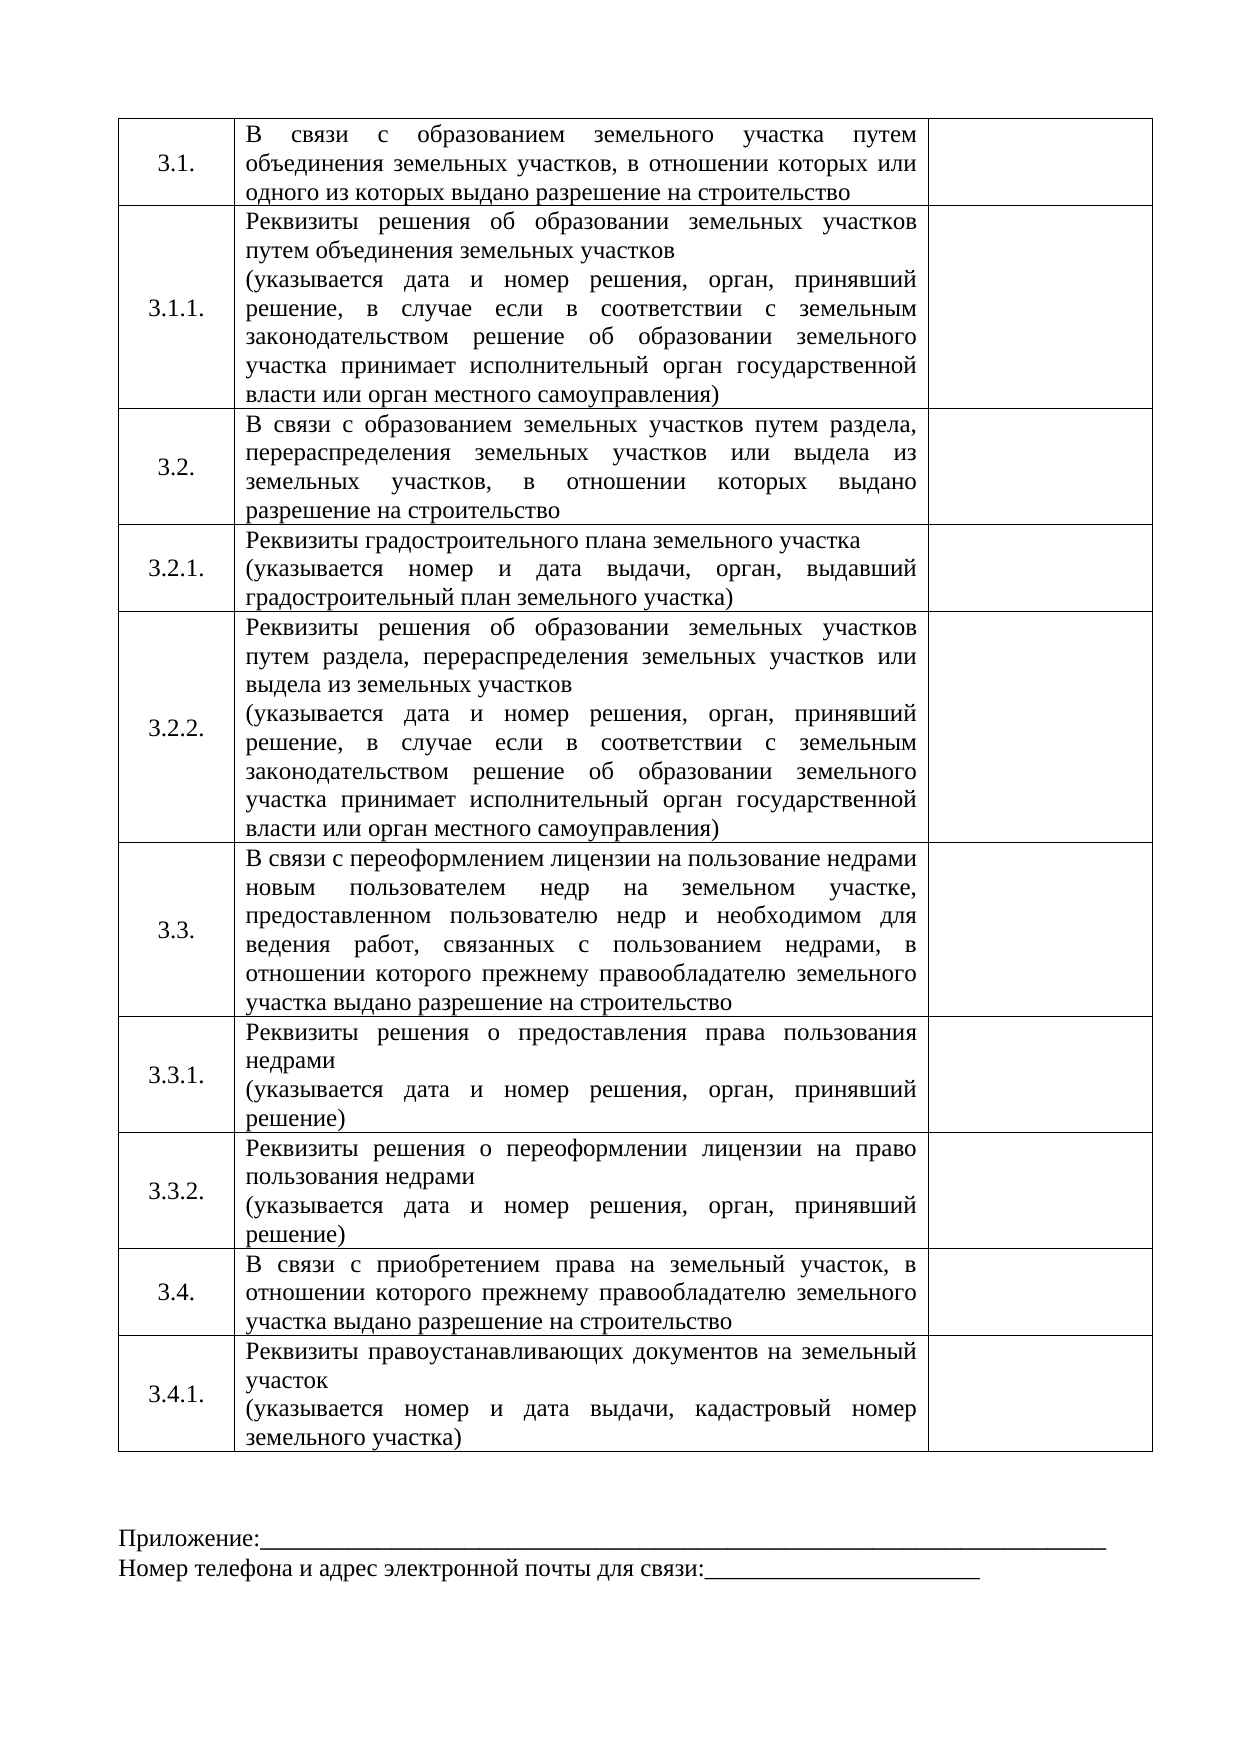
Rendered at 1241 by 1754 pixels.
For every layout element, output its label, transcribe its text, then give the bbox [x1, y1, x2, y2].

table_cell 3.4. [119, 1249, 234, 1335]
table_cell В связи с переоформлением лицензии на пользование недрами новым пользователем недр на земельном участке, предоставленном пользователю недр и необходимом для ведения работ, связанных с пользованием недрами, в отношении которого прежнему правообладателю земельного участка выдано разрешение на строительство [235, 843, 928, 1016]
table_cell [929, 119, 1152, 205]
table_cell 3.4.1. [119, 1336, 234, 1451]
table_cell [929, 1133, 1152, 1248]
table_cell Реквизиты правоустанавливающих документов на земельный участок (указывается номер и дата выдачи, кадастровый номер земельного участка) [235, 1336, 928, 1451]
table_cell Реквизиты решения о переоформлении лицензии на право пользования недрами (указывается дата и номер решения, орган, принявший решение) [235, 1133, 928, 1248]
table_cell 3.1. [119, 119, 234, 205]
table_cell 3.2.2. [119, 612, 234, 842]
table_cell [929, 1336, 1152, 1451]
table_cell 3.2. [119, 409, 234, 524]
text Приложение:__________________________________________________________ [118, 1519, 1152, 1553]
table_cell [929, 206, 1152, 408]
table_cell 3.3.1. [119, 1017, 234, 1132]
table_cell [929, 1249, 1152, 1335]
table_cell [929, 409, 1152, 524]
table_cell В связи с образованием земельных участков путем раздела, перераспределения земельных участков или выдела из земельных участков, в отношении которых выдано разрешение на строительство [235, 409, 928, 524]
table_cell 3.1.1. [119, 206, 234, 408]
table_cell В связи с образованием земельного участка путем объединения земельных участков, в отношении которых или одного из которых выдано разрешение на строительство [235, 119, 928, 205]
table_cell В связи с приобретением права на земельный участок, в отношении которого прежнему правообладателю земельного участка выдано разрешение на строительство [235, 1249, 928, 1335]
table_cell 3.3. [119, 843, 234, 1016]
table_cell Реквизиты градостроительного плана земельного участка (указывается номер и дата выдачи, орган, выдавший градостроительный план земельного участка) [235, 525, 928, 611]
table_cell [929, 1017, 1152, 1132]
table_cell [929, 843, 1152, 1016]
text Номер телефона и адрес электронной почты для связи:______________________ [118, 1553, 1152, 1581]
table_cell Реквизиты решения об образовании земельных участков путем объединения земельных участков (указывается дата и номер решения, орган, принявший решение, в случае если в соответствии с земельным законодательством решение об образовании земельного участка принимает исполнительный орган государственной власти или орган местного самоуправления) [235, 206, 928, 408]
table_cell Реквизиты решения об образовании земельных участков путем раздела, перераспределения земельных участков или выдела из земельных участков (указывается дата и номер решения, орган, принявший решение, в случае если в соответствии с земельным законодательством решение об образовании земельного участка принимает исполнительный орган государственной власти или орган местного самоуправления) [235, 612, 928, 842]
table_cell Реквизиты решения о предоставления права пользования недрами (указывается дата и номер решения, орган, принявший решение) [235, 1017, 928, 1132]
table_cell [929, 525, 1152, 611]
table_cell 3.3.2. [119, 1133, 234, 1248]
table_cell [929, 612, 1152, 842]
table_cell 3.2.1. [119, 525, 234, 611]
